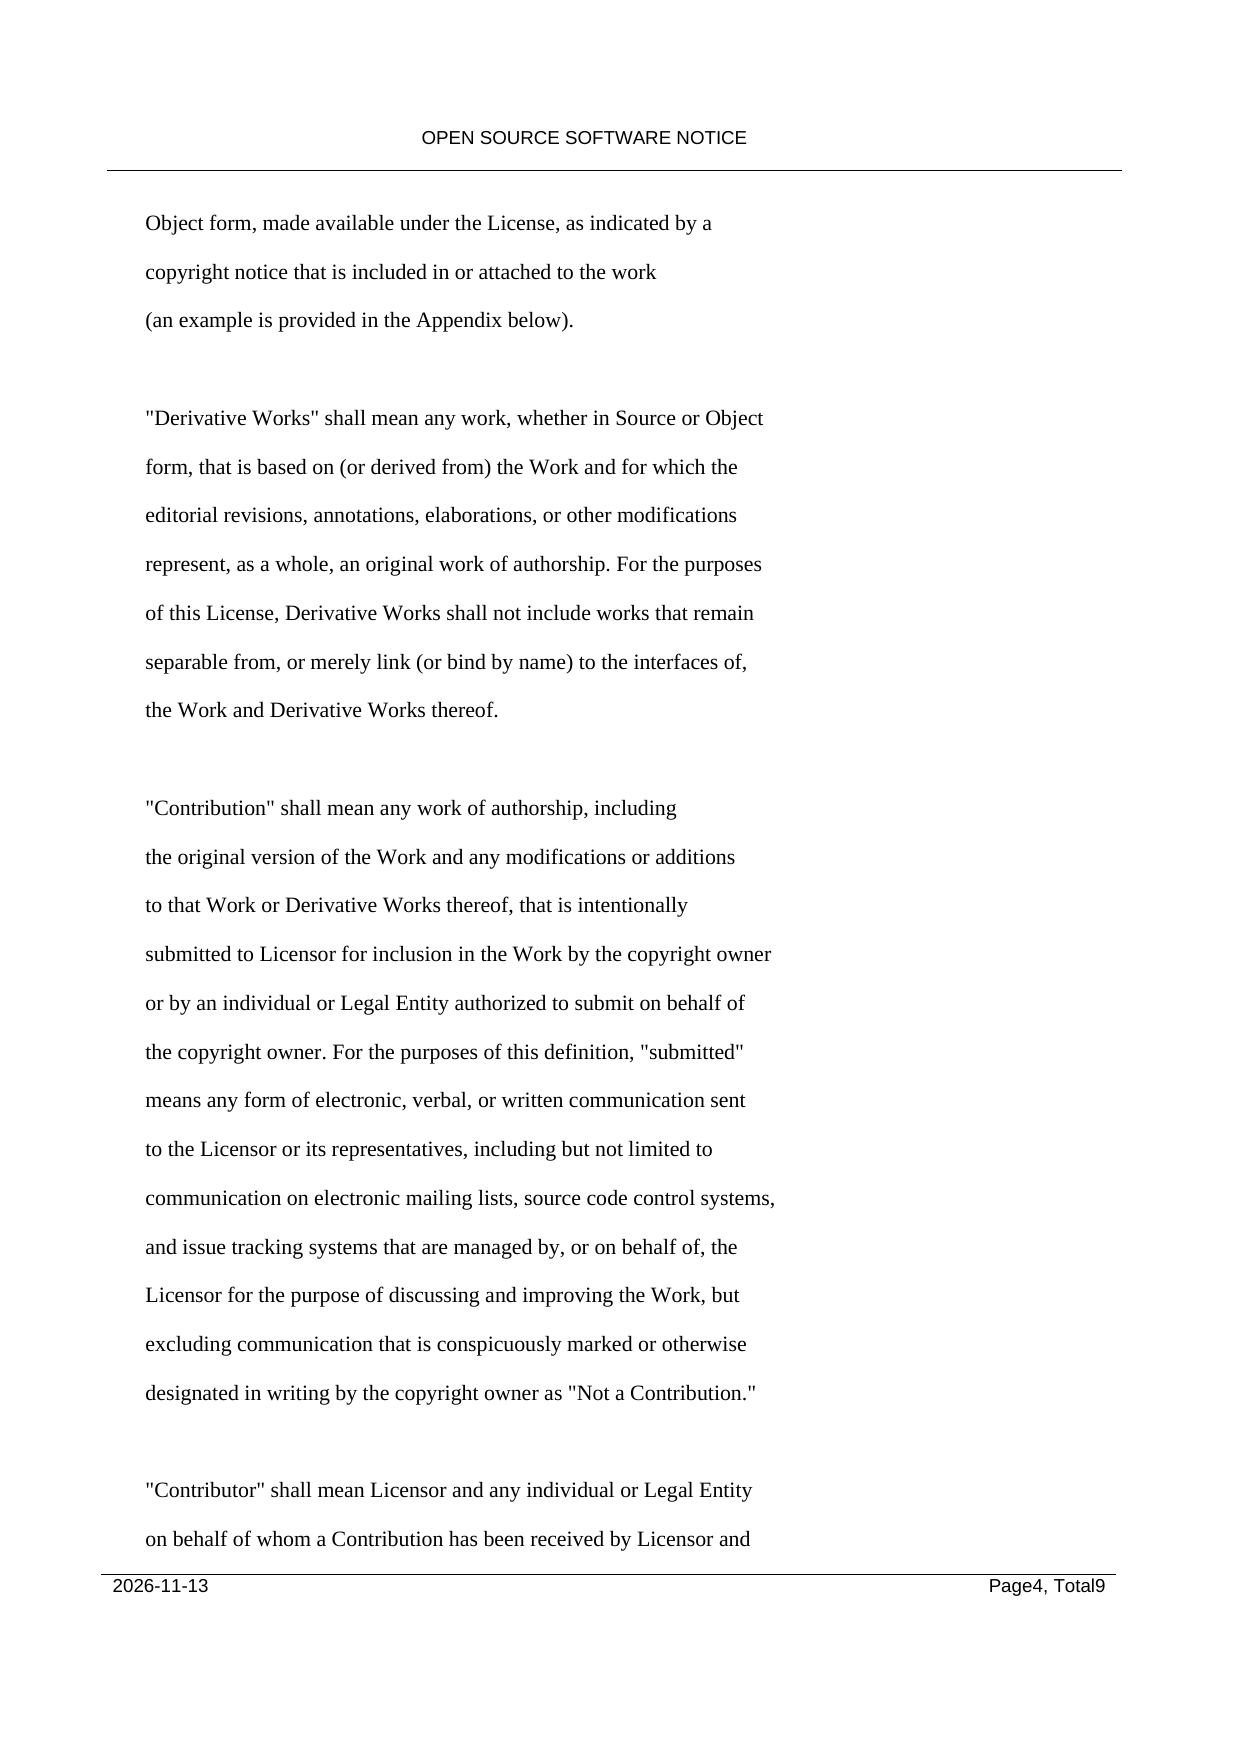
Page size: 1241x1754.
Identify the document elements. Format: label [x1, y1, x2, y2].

text [112, 206, 1128, 1555]
